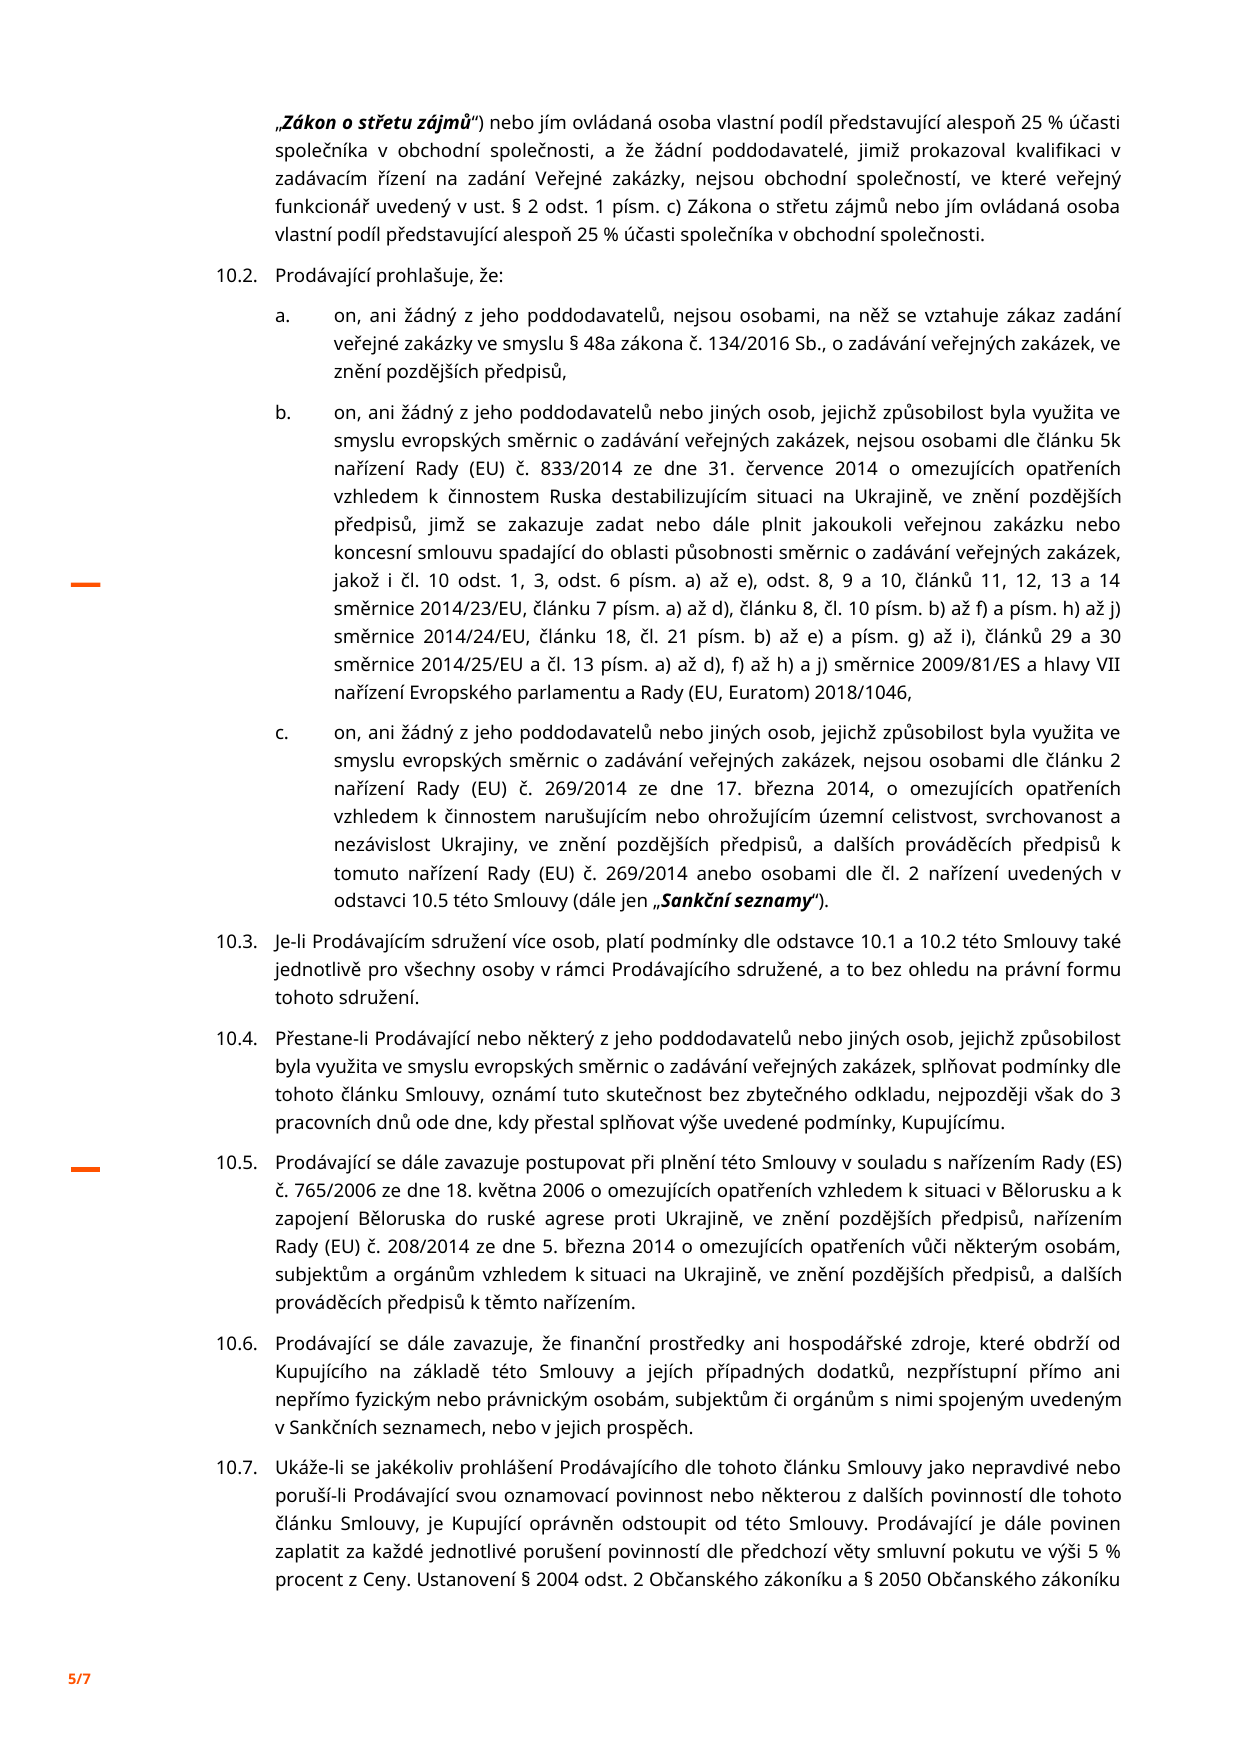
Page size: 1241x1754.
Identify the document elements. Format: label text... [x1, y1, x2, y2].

text Prodávající se dále zavazuje postupovat při plnění této Smlouvy v souladu s nařízením Rady (ES) č. 765/2006 ze dne 18. května 2006 o omezujících opatřeních vzhledem k situaci v Bělorusku a k zapojení Běloruska do ruské agrese proti Ukrajině, ve znění pozdějších předpisů, nařízením Rady (EU) č. 208/2014 ze dne 5. března 2014 o omezujících opatřeních vůči některým osobám, subjektům a orgánům vzhledem k situaci na Ukrajině, ve znění pozdějších předpisů, a dalších prováděcích předpisů k těmto nařízením. [216, 1149, 1122, 1315]
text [216, 1455, 1122, 1592]
text Je-li Prodávajícím sdružení více osob, platí podmínky dle odstavce 10.1 a 10.2 této Smlouvy také jednotlivě pro všechny osoby v rámci Prodávajícího sdružené, a to bez ohledu na právní formu tohoto sdružení. [216, 928, 1122, 1010]
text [216, 109, 1122, 247]
text Prodávající se dále zavazuje, že finanční prostředky ani hospodářské zdroje, které obdrží od Kupujícího na základě této Smlouvy a jejích případných dodatků, nezpřístupní přímo ani nepřímo fyzickým nebo právnickým osobám, subjektům či orgánům s nimi spojeným uvedeným v Sankčních seznamech, nebo v jejich prospěch. [216, 1330, 1122, 1440]
list on, ani žádný z jeho poddodavatelů nebo jiných osob, jejichž způsobilost byla využita ve smyslu evropských směrnic o zadávání veřejných zakázek, nejsou osobami dle článku 5k nařízení Rady (EU) č. 833/2014 ze dne 31. července 2014 o omezujících opatřeních vzhledem k činnostem Ruska destabilizujícím situaci na Ukrajině, ve znění pozdějších předpisů, jimž se zakazuje zadat nebo dále plnit jakoukoli veřejnou zakázku nebo koncesní smlouvu spadající do oblasti působnosti směrnic o zadávání veřejných zakázek, jakož i čl. 10 odst. 1, 3, odst. 6 písm. a) až e), odst. 8, 9 a 10, článků 11, 12, 13 a 14 směrnice 2014/23/EU, článku 7 písm. a) až d), článku 8, čl. 10 písm. b) až f) a písm. h) až j) směrnice 2014/24/EU, článku 18, čl. 21 písm. b) až e) a písm. g) až i), článků 29 a 30 směrnice 2014/25/EU a čl. 13 písm. a) až d), f) až h) a j) směrnice 2009/81/ES a hlavy VII nařízení Evropského parlamentu a Rady (EU, Euratom) 2018/1046, [275, 399, 1122, 705]
text Přestane-li Prodávající nebo některý z jeho poddodavatelů nebo jiných osob, jejichž způsobilost byla využita ve smyslu evropských směrnic o zadávání veřejných zakázek, splňovat podmínky dle tohoto článku Smlouvy, oznámí tuto skutečnost bez zbytečného odkladu, nejpozději však do 3 pracovních dnů ode dne, kdy přestal splňovat výše uvedené podmínky, Kupujícímu. [216, 1025, 1122, 1134]
list on, ani žádný z jeho poddodavatelů nebo jiných osob, jejichž způsobilost byla využita ve smyslu evropských směrnic o zadávání veřejných zakázek, nejsou osobami dle článku 2 nařízení Rady (EU) č. 269/2014 ze dne 17. března 2014, o omezujících opatřeních vzhledem k činnostem narušujícím nebo ohrožujícím územní celistvost, svrchovanost a nezávislost Ukrajiny, ve znění pozdějších předpisů, a dalších prováděcích předpisů k tomuto nařízení Rady (EU) č. 269/2014 anebo osobami dle čl. 2 nařízení uvedených v odstavci 10.5 této Smlouvy (dále jen „Sankční seznamy“). [275, 720, 1122, 913]
text Prodávající prohlašuje, že: [216, 262, 1122, 287]
list on, ani žádný z jeho poddodavatelů, nejsou osobami, na něž se vztahuje zákaz zadání veřejné zakázky ve smyslu § 48a zákona č. 134/2016 Sb., o zadávání veřejných zakázek, ve znění pozdějších předpisů, [275, 302, 1122, 384]
